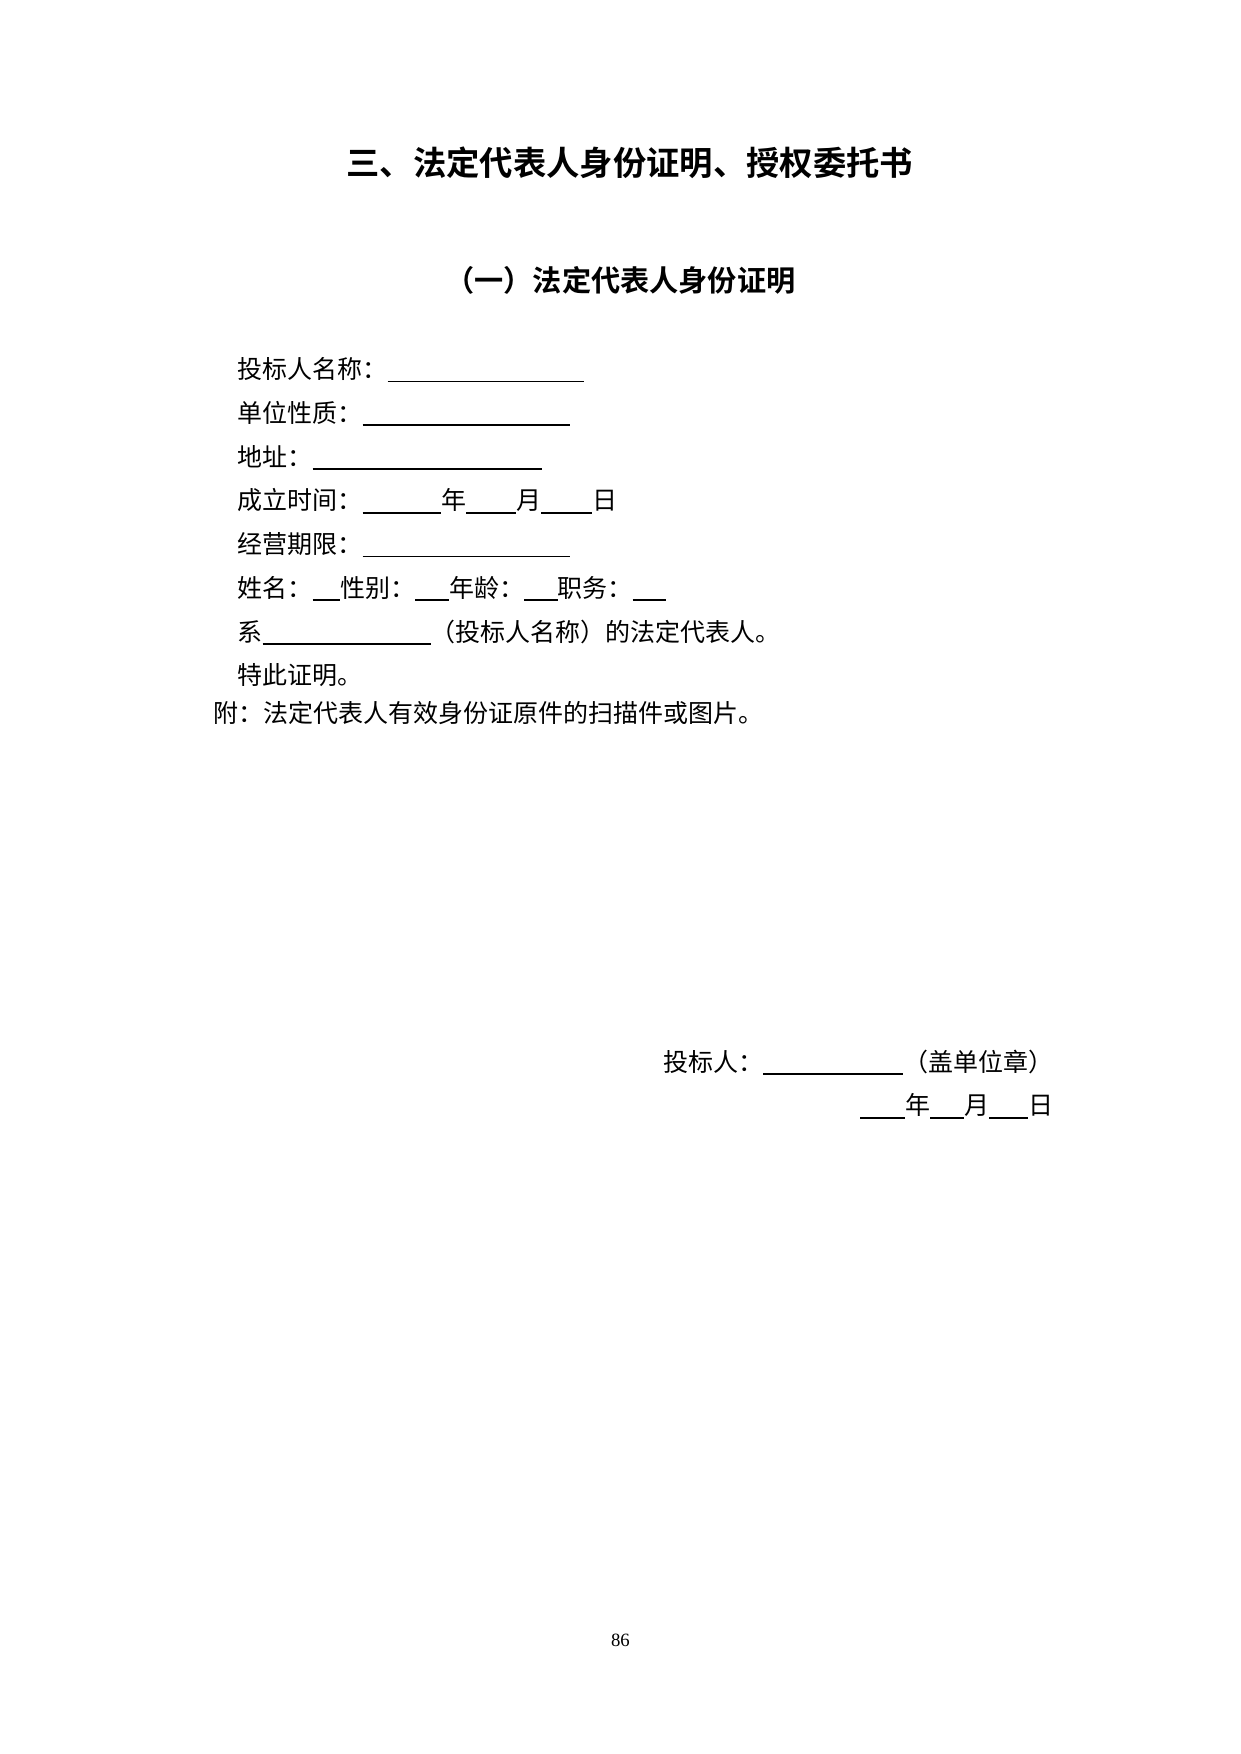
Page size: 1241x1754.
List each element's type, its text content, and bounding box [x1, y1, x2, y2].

text 投标人名称： [187, 343, 1053, 387]
text 单位性质： [187, 387, 1053, 431]
text 地址： [187, 431, 1053, 475]
text 姓名： 性别： 年龄： 职务： [187, 562, 1053, 606]
text 附：法定代表人有效身份证原件的扫描件或图片。 [187, 693, 1053, 730]
text （一）法定代表人身份证明 [187, 257, 1053, 300]
text 投标人： （盖单位章） [187, 1036, 1053, 1080]
text 年 月 日 [187, 1080, 1053, 1123]
text 特此证明。 [187, 650, 1053, 693]
text 成立时间： 年 月 日 [187, 475, 1053, 518]
text 经营期限： [187, 518, 1053, 562]
text 三、法定代表人身份证明、授权委托书 [206, 137, 1053, 185]
text 系 （投标人名称）的法定代表人。 [187, 606, 1053, 650]
